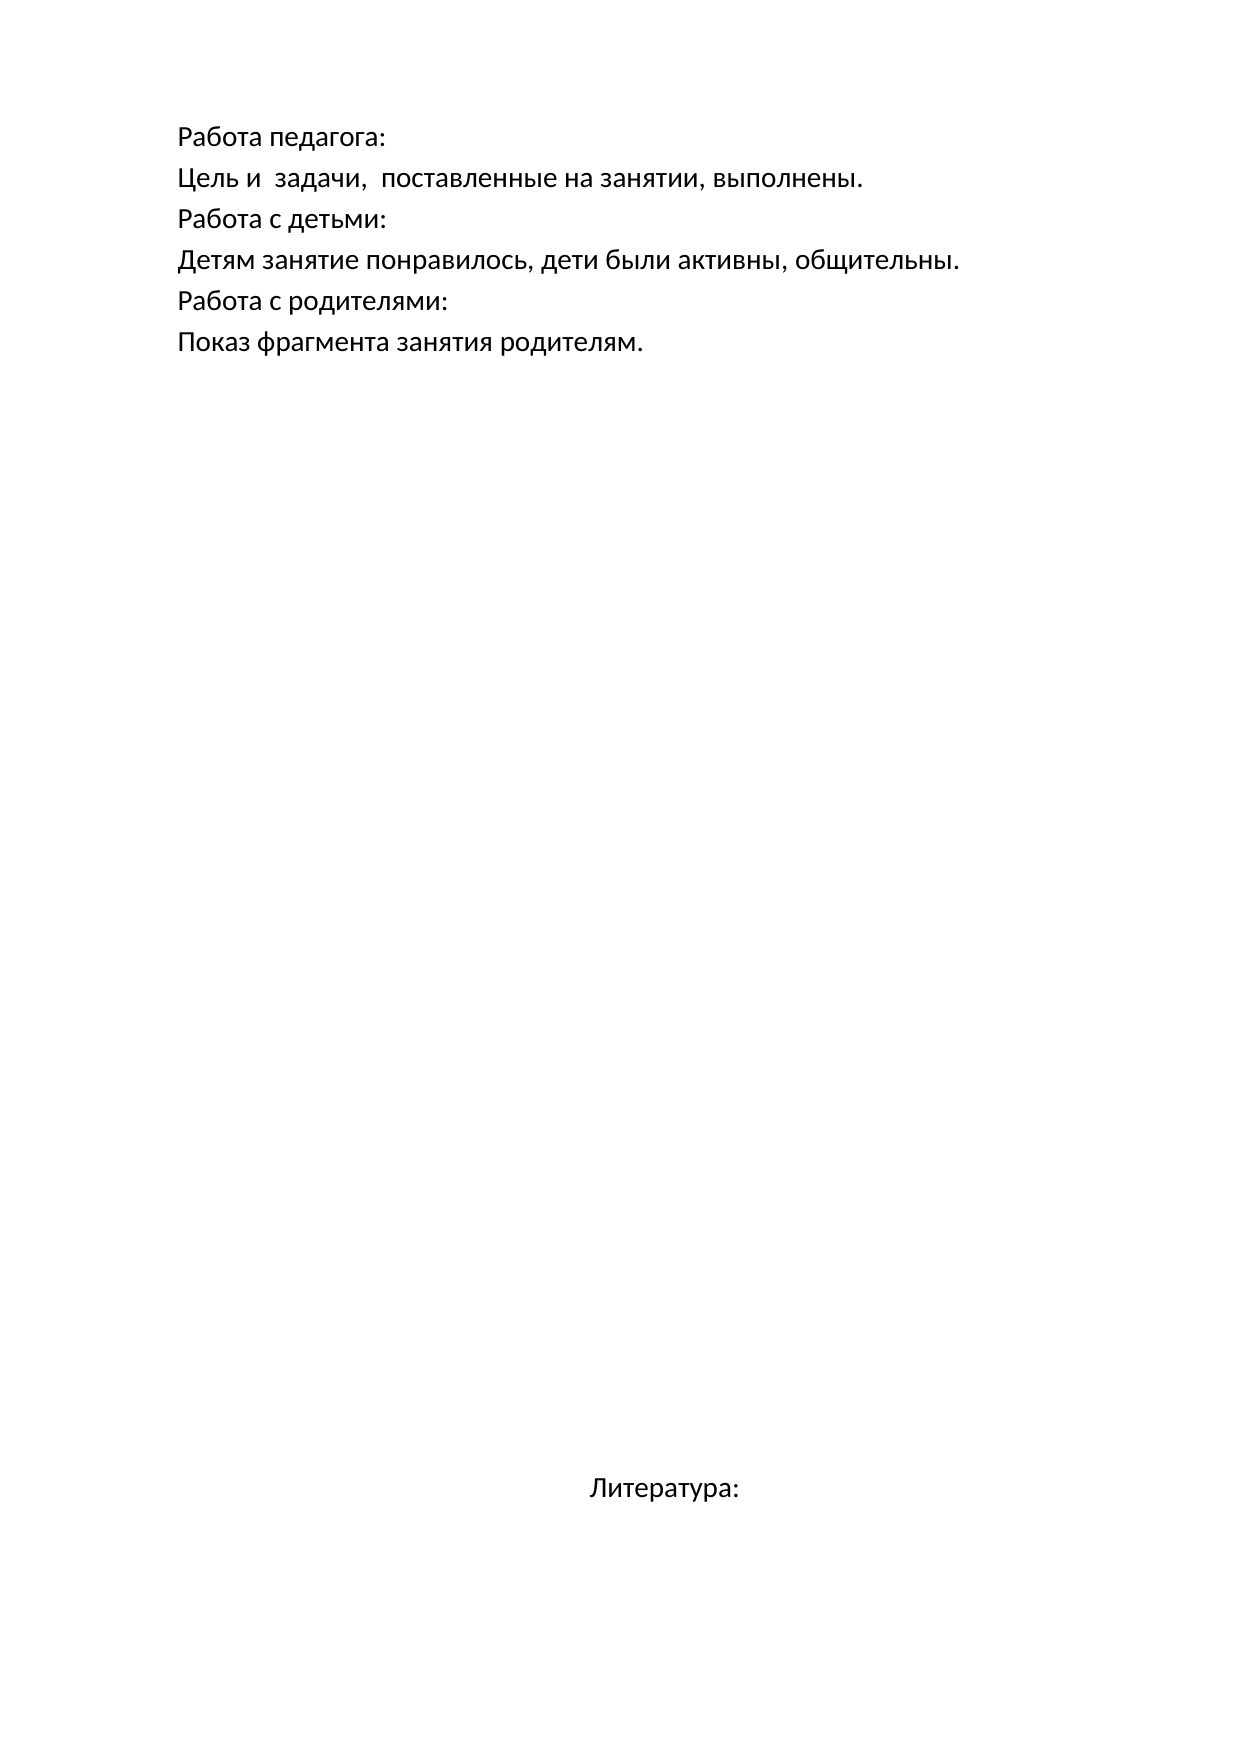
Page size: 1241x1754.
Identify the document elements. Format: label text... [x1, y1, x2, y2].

text Работа педагога: [177, 118, 1152, 154]
text Цель и задачи, поставленные на занятии, выполнены. [177, 159, 1152, 195]
text Детям занятие понравилось, дети были активны, общительны. [177, 241, 1152, 277]
text Работа с детьми: [177, 200, 1152, 236]
text Литература: [177, 1469, 1152, 1505]
text Работа с родителями: [177, 282, 1152, 317]
text Показ фрагмента занятия родителям. [177, 323, 1152, 358]
